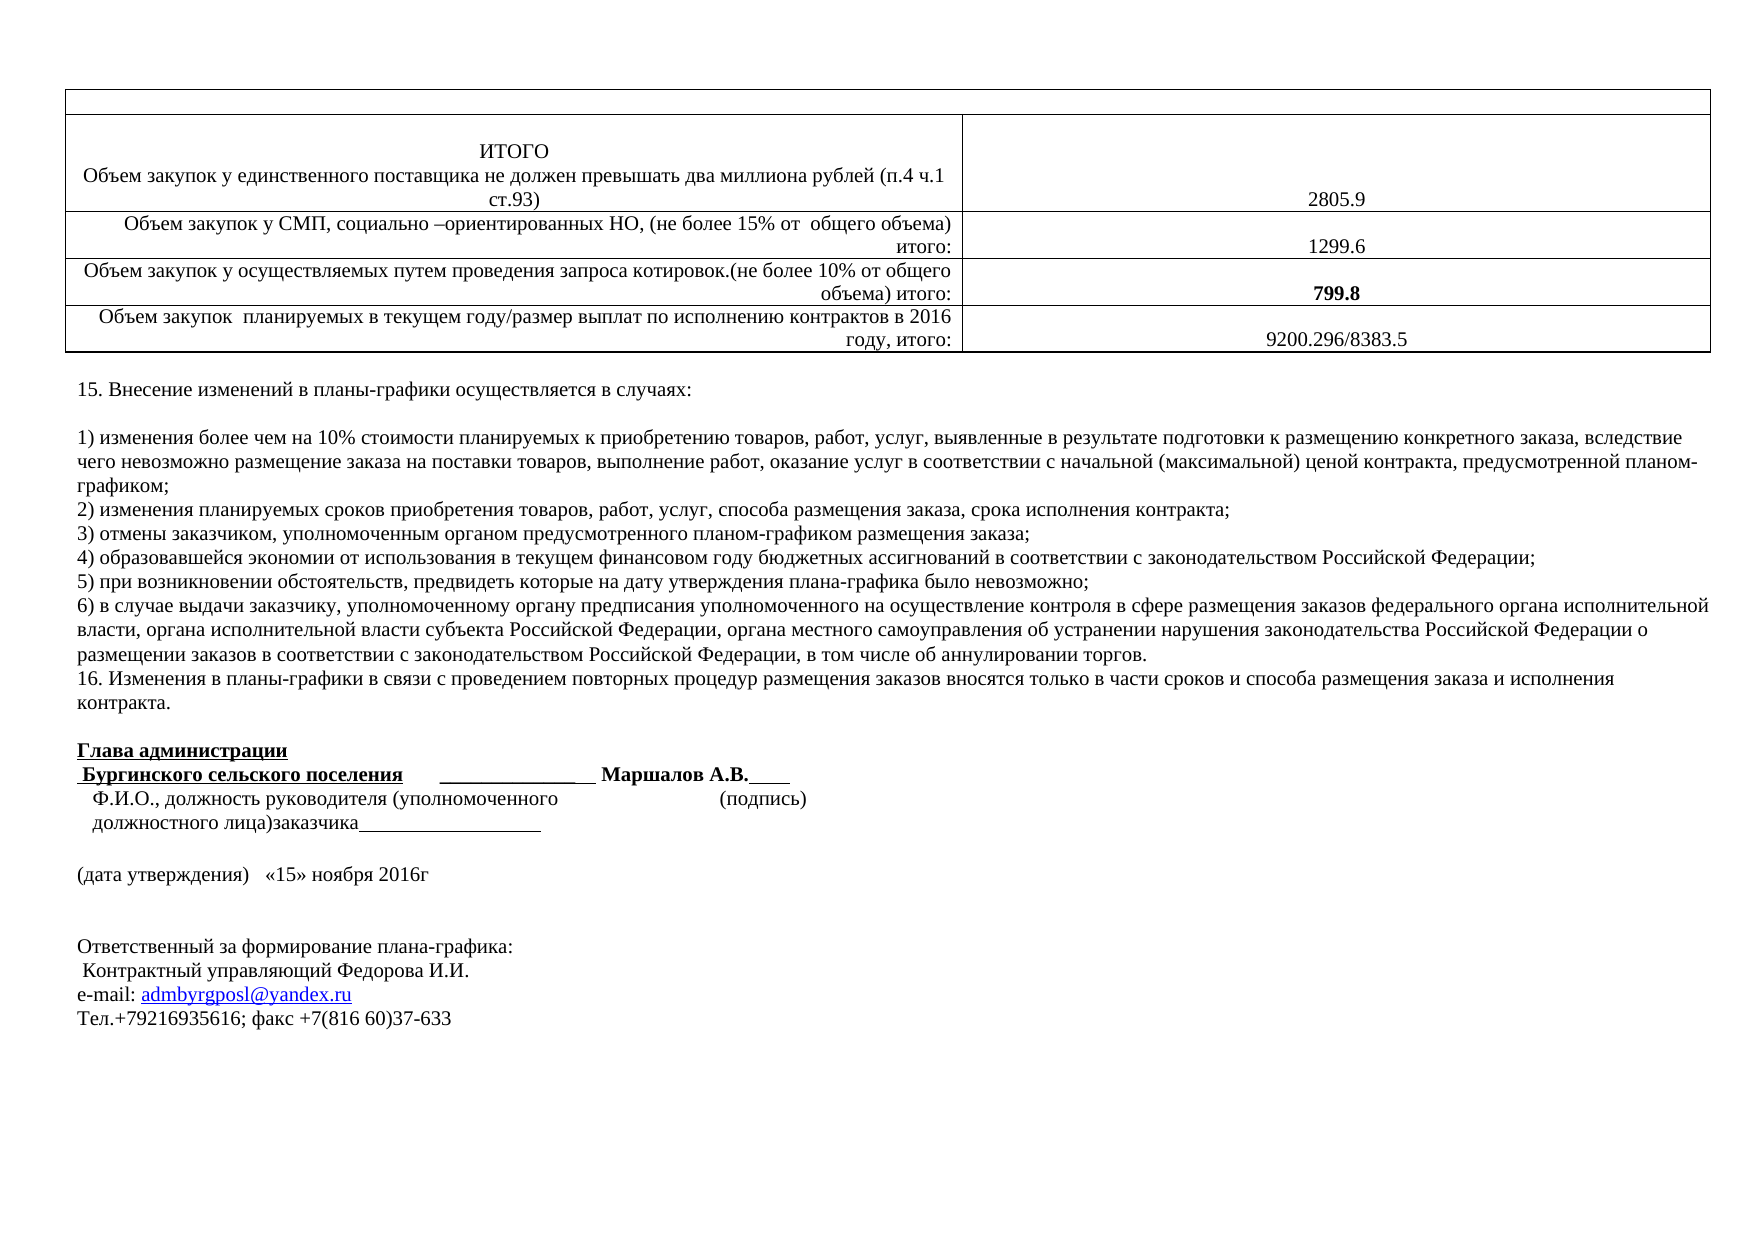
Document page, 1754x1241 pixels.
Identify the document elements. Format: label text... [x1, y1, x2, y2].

table_cell Объем закупок планируемых в текущем году/размер выплат по исполнению контрактов в 2016 году, итого: [66, 306, 962, 351]
table_cell Объем закупок у осуществляемых путем проведения запроса котировок.(не более 10% от общего объема) итого: [66, 259, 962, 304]
table_cell Объем закупок у СМП, социально –ориентированных НО, (не более 15% от общего объема) итого: [66, 212, 962, 258]
text Ф.И.О., должность руководителя (уполномоченного (подпись) [77, 786, 1713, 810]
table_cell ИТОГО Объем закупок у единственного поставщика не должен превышать два миллиона рублей (п.4 ч.1 ст.93) [66, 115, 962, 211]
text e-mail: admbyrgposl@yandex.ru [77, 982, 1713, 1006]
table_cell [66, 90, 1710, 114]
text 16. Изменения в планы-графики в связи с проведением повторных процедур размещения заказов вносятся только в части сроков и способа размещения заказа и исполнения контракта. [77, 666, 1713, 714]
text Ответственный за формирование плана-графика: [77, 934, 1713, 958]
text (дата утверждения) «15» ноября 2016г [77, 834, 1713, 886]
table_cell 2805.9 [963, 115, 1710, 211]
text Контрактный управляющий Федорова И.И. [77, 958, 1713, 982]
table_cell 799.8 [963, 259, 1710, 304]
text должностного лица)заказчика [77, 810, 1713, 834]
text 2) изменения планируемых сроков приобретения товаров, работ, услуг, способа размещения заказа, срока исполнения контракта; [77, 497, 1713, 521]
text 1) изменения более чем на 10% стоимости планируемых к приобретению товаров, работ, услуг, выявленные в результате подготовки к размещению конкретного заказа, вследствие чего невозможно размещение заказа на поставки товаров, выполнение работ, оказание услуг в соответствии с начальной (максимальной) ценой контракта, предусмотренной планом-графиком; [77, 425, 1713, 497]
table_cell 1299.6 [963, 212, 1710, 258]
text 4) образовавшейся экономии от использования в текущем финансовом году бюджетных ассигнований в соответствии с законодательством Российской Федерации; [77, 545, 1713, 569]
text 6) в случае выдачи заказчику, уполномоченному органу предписания уполномоченного на осуществление контроля в сфере размещения заказов федерального органа исполнительной власти, органа исполнительной власти субъекта Российской Федерации, органа местного самоуправления об устранении нарушения законодательства Российской Федерации о размещении заказов в соответствии с законодательством Российской Федерации, в том числе об аннулировании торгов. [77, 593, 1713, 666]
text Тел.+79216935616; факс +7(816 60)37-633 [77, 1006, 1713, 1030]
table_cell 9200.296/8383.5 [963, 306, 1710, 351]
text Глава администрации [77, 738, 1713, 762]
text 5) при возникновении обстоятельств, предвидеть которые на дату утверждения плана-графика было невозможно; [77, 569, 1713, 593]
text 3) отмены заказчиком, уполномоченным органом предусмотренного планом-графиком размещения заказа; [77, 521, 1713, 545]
text 15. Внесение изменений в планы-графики осуществляется в случаях: [77, 376, 1713, 401]
text Бургинского сельского поселения _____________ Маршалов А.В. [77, 762, 1713, 786]
